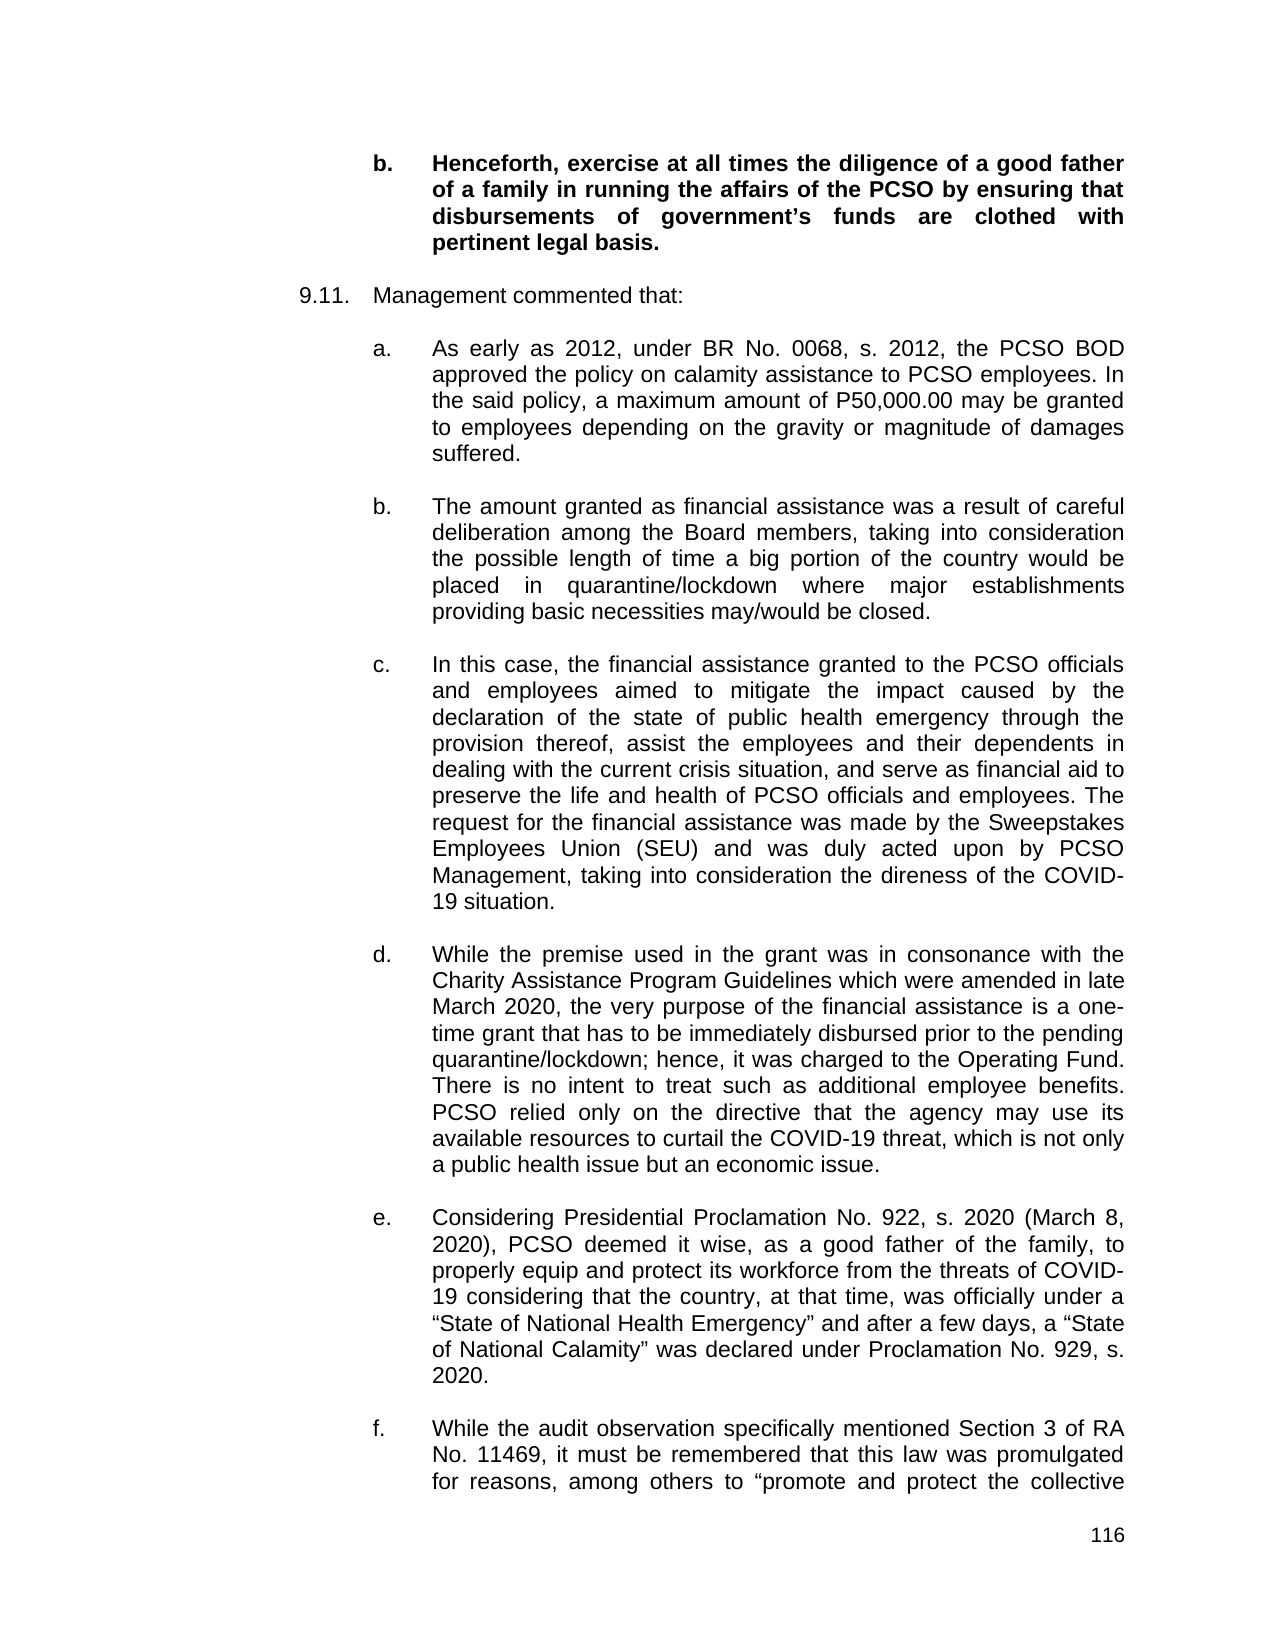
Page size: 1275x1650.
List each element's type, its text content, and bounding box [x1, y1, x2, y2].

list As early as 2012, under BR No. 0068, s. 2012, the PCSO BOD approved the policy on calamity assistance to PCSO employees. In the said policy, a maximum amount of P50,000.00 may be granted to employees depending on the gravity or magnitude of damages suffered. [373, 334, 1125, 466]
list The amount granted as financial assistance was a result of careful deliberation among the Board members, taking into consideration the possible length of time a big portion of the country would be placed in quarantine/lockdown where major establishments providing basic necessities may/would be closed. [373, 493, 1125, 624]
list Management commented that: [299, 282, 1125, 308]
list In this case, the financial assistance granted to the PCSO officials and employees aimed to mitigate the impact caused by the declaration of the state of public health emergency through the provision thereof, assist the employees and their dependents in dealing with the current crisis situation, and serve as financial aid to preserve the life and health of PCSO officials and employees. The request for the financial assistance was made by the Sweepstakes Employees Union (SEU) and was duly acted upon by PCSO Management, taking into consideration the direness of the COVID-19 situation. [373, 651, 1125, 914]
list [373, 1415, 1125, 1494]
list Considering Presidential Proclamation No. 922, s. 2020 (March 8, 2020), PCSO deemed it wise, as a good father of the family, to properly equip and protect its workforce from the threats of COVID-19 considering that the country, at that time, was officially under a “State of National Health Emergency” and after a few days, a “State of National Calamity” was declared under Proclamation No. 929, s. 2020. [373, 1204, 1125, 1389]
list Henceforth, exercise at all times the diligence of a good father of a family in running the affairs of the PCSO by ensuring that disbursements of government’s funds are clothed with pertinent legal basis. [373, 150, 1125, 255]
list While the premise used in the grant was in consonance with the Charity Assistance Program Guidelines which were amended in late March 2020, the very purpose of the financial assistance is a one-time grant that has to be immediately disbursed prior to the pending quarantine/lockdown; hence, it was charged to the Operating Fund. There is no intent to treat such as additional employee benefits. PCSO relied only on the directive that the agency may use its available resources to curtail the COVID-19 threat, which is not only a public health issue but an economic issue. [373, 941, 1125, 1178]
